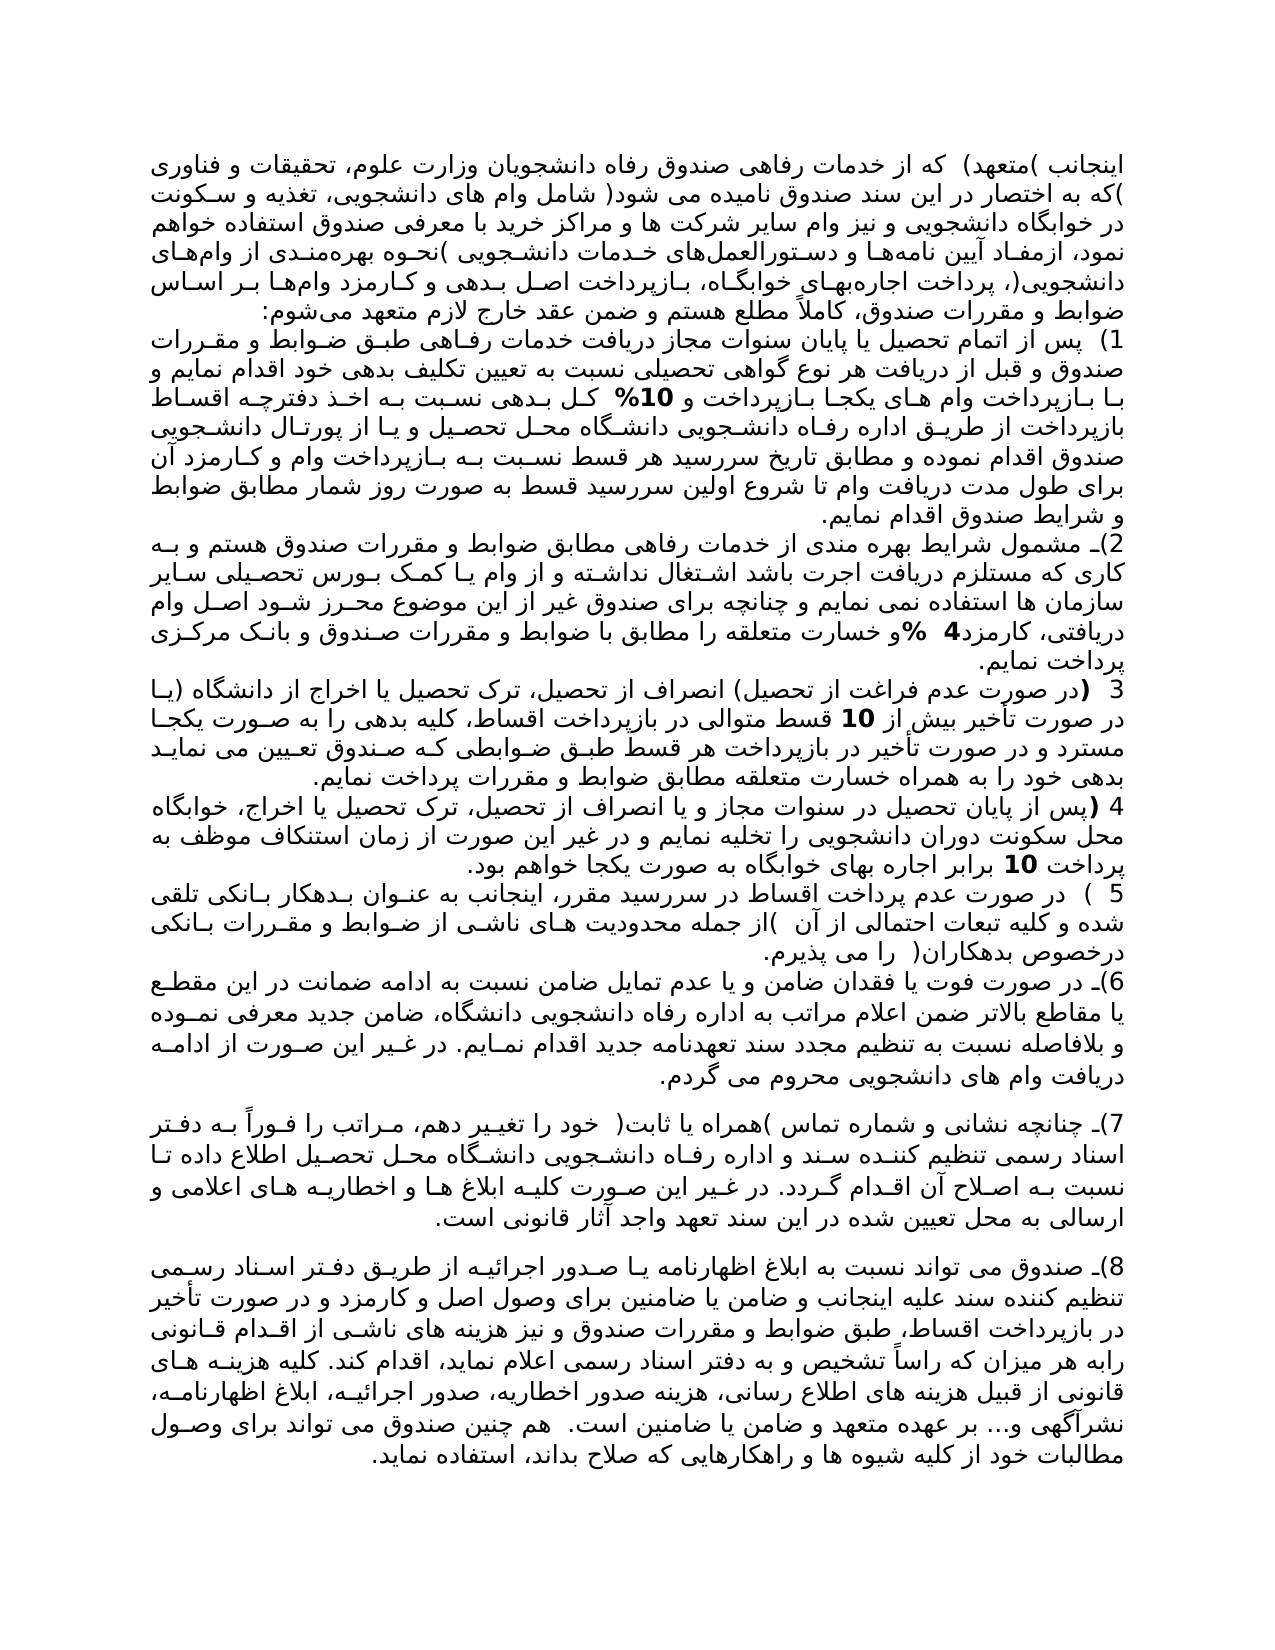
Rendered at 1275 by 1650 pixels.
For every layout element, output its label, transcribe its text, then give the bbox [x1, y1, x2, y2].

text 7) چنانچه نشانی و شماره تماس )همراه یا ثابت( خود را تغییر دهم، مراتب را فوراً به دفتر اسناد رسمی تنظیم کننده سند و اداره رفاه دانشجویی دانشگاه محل تحصیل اطلاع داده تا نسبت به اصلاح آن اقدام گردد. در غیر این صورت کلیه ابلاغ ها و اخطاریه های اعلامی و ارسالی به محل تعیین شده در این سند تعهد واجد آثار قانونی است. [150, 1109, 1125, 1233]
text اینجانب )متعهد) که از خدمات رفاهی صندوق رفاه دانشجویان وزارت علوم، تحقیقات و فناوری )که به اختصار در این سند صندوق نامیده می شود( شامل وام های دانشجویی، تغذیه و سکونت در خوابگاه دانشجویی و نیز وام سایر شرکت ها و مراکز خرید با معرفی صندوق استفاده خواهم نمود، ازمفاد آیین نامه‌ها و دستورالعمل‌های خدمات دانشجویی )نحوه بهره‌مندی از وام‌های دانشجویی(، پرداخت اجار‌ه‌‌بهای خوابگاه، بازپرداخت اصل بدهی و کارمزد وام‌ها بر اساس ضوابط و مقررات صندوق، کاملاً مطلع هستم و ضمن عقد خارج لازم متعهد می‌شوم: [150, 150, 1125, 325]
text 6) در صورت فوت یا فقدان ضامن و یا عدم تمایل ضامن نسبت به ادامه ضمانت در این مقطع یا مقاطع بالاتر ضمن اعلام مراتب به اداره رفاه دانشجویی دانشگاه، ضامن جدید معرفی نموده و بلافاصله نسبت به تنظیم مجدد سند تعهدنامه جدید اقدام نمایم. در غیر این صورت از ادامه دریافت وام های دانشجویی محروم می گردم. [150, 967, 1125, 1090]
text 1) پس از اتمام تحصیل یا پایان سنوات مجاز دریافت خدمات رفاهی طبق ضوابط و مقررات صندوق و قبل از دریافت هر نوع گواهی تحصیلی نسبت به تعیین تکلیف بدهی خود اقدام نمایم و با بازپرداخت وام های یکجا بازپرداخت و 10% کل بدهی نسبت به اخذ دفترچه اقساط بازپرداخت از طریق اداره رفاه دانشجویی دانشگاه محل تحصیل و یا از پورتال دانشجویی صندوق اقدام نموده و مطابق تاریخ سررسید هر قسط نسبت به بازپرداخت وام و کارمزد آن برای طول مدت دریافت وام تا شروع اولین سررسید قسط به صورت روز شمار مطابق ضوابط و شرایط صندوق اقدام نمایم. [150, 325, 1125, 529]
text 4 (پس از پایان تحصیل در سنوات مجاز و یا انصراف از تحصیل، ترک تحصیل یا اخراج، خوابگاه محل سکونت دوران دانشجویی را تخلیه نمایم و در غیر این صورت از زمان استنکاف موظف به پرداخت 10 برابر اجاره بهای خوابگاه به صورت یکجا خواهم بود. [150, 792, 1125, 879]
text 3 (در صورت عدم فراغت از تحصیل) انصراف از تحصیل، ترک تحصیل یا اخراج از دانشگاه (یا در صورت تأخیر بیش از 10 قسط متوالی در بازپرداخت اقساط، کلیه بدهی را به صورت یکجا مسترد و در صورت تأخیر در بازپرداخت هر قسط طبق ضوابطی که صندوق تعیین می نماید بدهی خود را به همراه خسارت متعلقه مطابق ضوابط و مقررات پرداخت نمایم. [150, 675, 1125, 792]
text 2) مشمول شرایط بهره مندی از خدمات رفاهی مطابق ضوابط و مقررات صندوق هستم و به کاری که مستلزم دریافت اجرت باشد اشتغال نداشته و از وام یا کمک بورس تحصیلی سایر سازمان ها استفاده نمی نمایم و چنانچه برای صندوق غیر از این موضوع محرز شود اصل وام دریافتی، کارمزد4 %و خسارت متعلقه را مطابق با ضوابط و مقررات صندوق و بانک مرکزی پرداخت نمایم. [150, 529, 1125, 675]
text 5 ) در صورت عدم پرداخت اقساط در سررسید مقرر، اینجانب به عنوان بدهکار بانکی تلقی شده و کلیه تبعات احتمالی از آن )از جمله محدودیت های ناشی از ضوابط و مقررات بانکی درخصوص بدهکاران( را می پذیرم. [150, 879, 1125, 967]
text 8) صندوق می تواند نسبت به ابلاغ اظهارنامه یا صدور اجرائیه از طریق دفتر اسناد رسمی تنظیم کننده سند علیه اینجانب و ضامن یا ضامنین برای وصول اصل و کارمزد و در صورت تأخیر در بازپرداخت اقساط، طبق ضوابط و مقررات صندوق و نیز هزینه های ناشی از اقدام قانونی رابه هر میزان که راساً تشخیص و به دفتر اسناد رسمی اعلام نماید، اقدام کند. کلیه هزینه های قانونی از قبیل هزینه های اطلاع رسانی، هزینه صدور اخطاریه، صدور اجرائیه، ابلاغ اظهارنامه، نشرآگهی و... بر عهده متعهد و ضامن یا ضامنین است. هم چنین صندوق می تواند برای وصول مطالبات خود از کلیه شیوه ها و راهکارهایی که صلاح بداند، استفاده نماید. [150, 1252, 1125, 1469]
